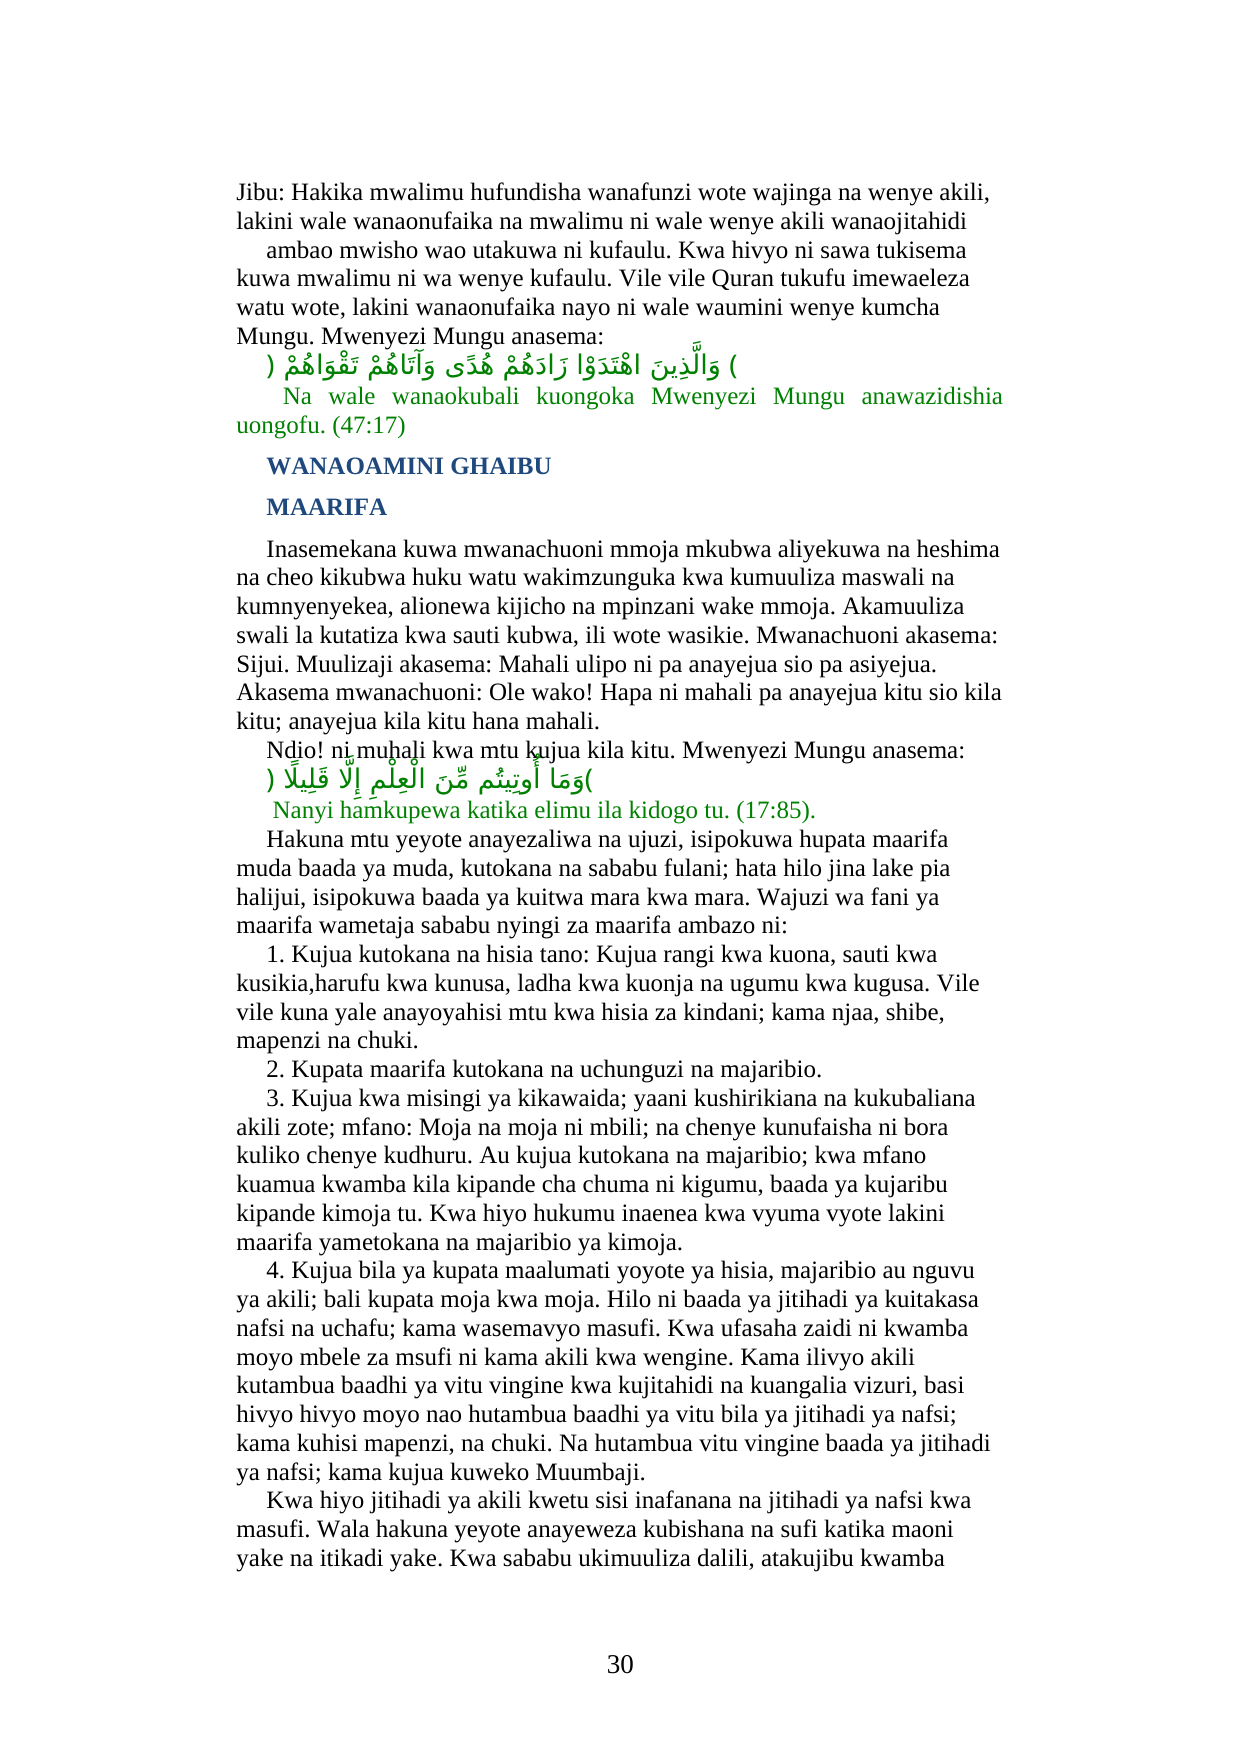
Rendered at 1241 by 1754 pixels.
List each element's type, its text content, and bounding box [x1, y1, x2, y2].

text 3. Kujua kwa misingi ya kikawaida; yaani kushirikiana na kukubaliana akili zote; mfano: Moja na moja ni mbili; na chenye kunufaisha ni bora kuliko chenye kudhuru. Au kujua kutokana na majaribio; kwa mfano kuamua kwamba kila kipande cha chuma ni kigumu, baada ya kujaribu kipande kimoja tu. Kwa hiyo hukumu inaenea kwa vyuma vyote lakini maarifa yametokana na majaribio ya kimoja. [236, 1083, 1004, 1255]
text Ndio! ni muhali kwa mtu kujua kila kitu. Mwenyezi Mungu anasema: [236, 735, 1004, 764]
text ﴿ وَالَّذِينَ اهْتَدَوْا زَادَهُمْ هُدًى وَآتَاهُمْ تَقْوَاهُمْ ﴾ [236, 350, 1004, 381]
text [236, 1485, 1004, 1572]
subtitle WANAOAMINI GHAIBU [236, 451, 1004, 480]
subtitle MAARIFA [236, 492, 1004, 521]
text Inasemekana kuwa mwanachuoni mmoja mkubwa aliyekuwa na heshima na cheo kikubwa huku watu wakimzunguka kwa kumuuliza maswali na kumnyenyekea, alionewa kijicho na mpinzani wake mmoja. Akamuuliza swali la kutatiza kwa sauti kubwa, ili wote wasikie. Mwanachuoni akasema: Sijui. Muulizaji akasema: Mahali ulipo ni pa anayejua sio pa asiyejua. Akasema mwanachuoni: Ole wako! Hapa ni mahali pa anayejua kitu sio kila kitu; anayejua kila kitu hana mahali. [236, 534, 1004, 735]
text Na wale wanaokubali kuongoka Mwenyezi Mungu anawazidishia uongofu. (47:17) [236, 381, 1004, 439]
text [236, 177, 1004, 235]
text Hakuna mtu yeyote anayezaliwa na ujuzi, isipokuwa hupata maarifa muda baada ya muda, kutokana na sababu fulani; hata hilo jina lake pia halijui, isipokuwa baada ya kuitwa mara kwa mara. Wajuzi wa fani ya maarifa wametaja sababu nyingi za maarifa ambazo ni: [236, 824, 1004, 939]
text 2. Kupata maarifa kutokana na uchunguzi na majaribio. [236, 1054, 1004, 1083]
text 4. Kujua bila ya kupata maalumati yoyote ya hisia, majaribio au nguvu ya akili; bali kupata moja kwa moja. Hilo ni baada ya jitihadi ya kuitakasa nafsi na uchafu; kama wasemavyo masufi. Kwa ufasaha zaidi ni kwamba moyo mbele za msufi ni kama akili kwa wengine. Kama ilivyo akili kutambua baadhi ya vitu vingine kwa kujitahidi na kuangalia vizuri, basi hivyo hivyo moyo nao hutambua baadhi ya vitu bila ya jitihadi ya nafsi; kama kuhisi mapenzi, na chuki. Na hutambua vitu vingine baada ya jitihadi ya nafsi; kama kujua kuweko Muumbaji. [236, 1255, 1004, 1485]
text Nanyi hamkupewa katika elimu ila kidogo tu. (17:85). [236, 795, 1004, 824]
text 1. Kujua kutokana na hisia tano: Kujua rangi kwa kuona, sauti kwa kusikia,harufu kwa kunusa, ladha kwa kuonja na ugumu kwa kugusa. Vile vile kuna yale anayoyahisi mtu kwa hisia za kindani; kama njaa, shibe, mapenzi na chuki. [236, 939, 1004, 1054]
text ambao mwisho wao utakuwa ni kufaulu. Kwa hivyo ni sawa tukisema kuwa mwalimu ni wa wenye kufaulu. Vile vile Quran tukufu imewaeleza watu wote, lakini wanaonufaika nayo ni wale waumini wenye kumcha Mungu. Mwenyezi Mungu anasema: [236, 235, 1004, 350]
text ﴿ وَمَا أُوتِيتُم مِّنَ الْعِلْمِ إِلَّا قَلِيلًا﴾ [236, 764, 1004, 795]
